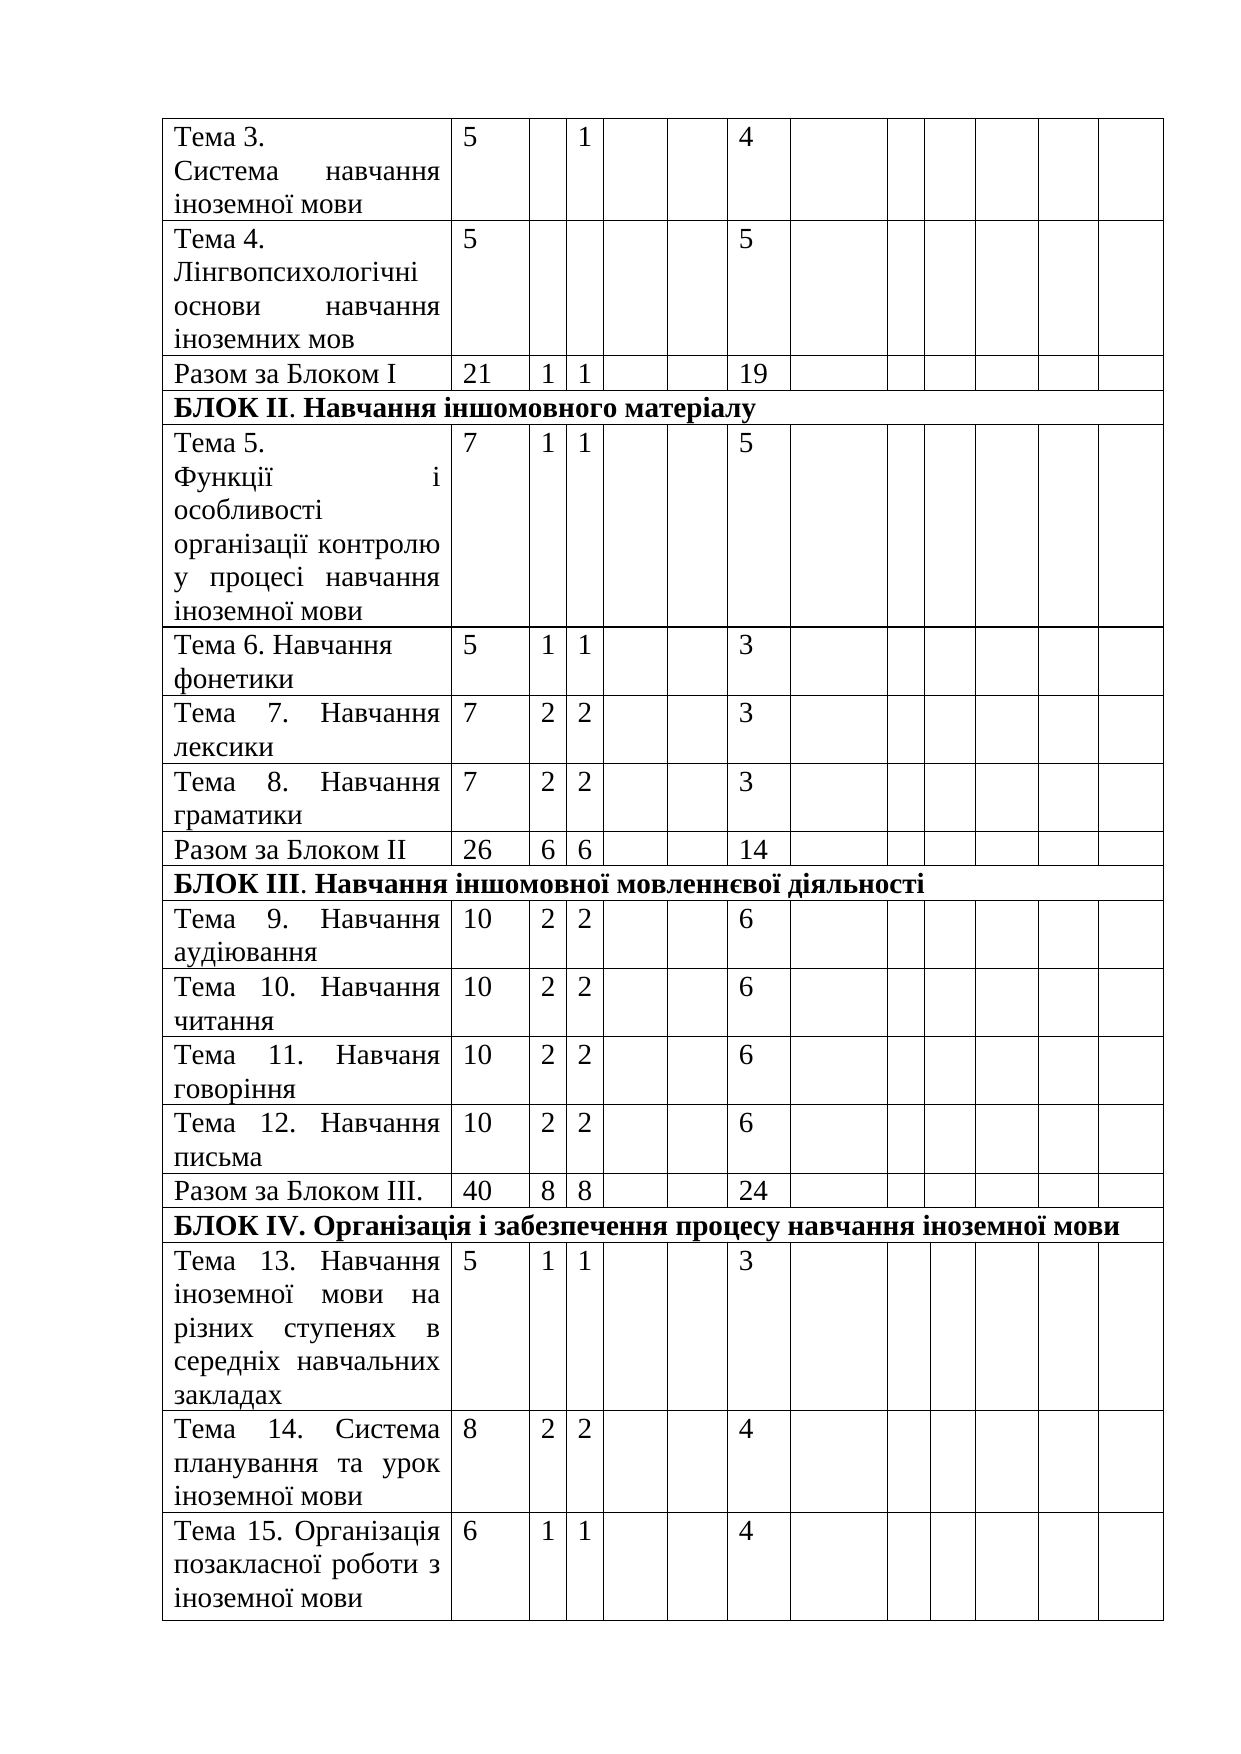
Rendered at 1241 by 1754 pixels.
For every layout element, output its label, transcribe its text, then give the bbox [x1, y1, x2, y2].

table_cell [604, 1105, 667, 1172]
table_cell 3 [728, 628, 790, 694]
table_cell 2 [530, 1105, 566, 1172]
table_cell 2 [530, 969, 566, 1036]
table_cell 14 [728, 832, 790, 865]
table_cell [668, 696, 727, 763]
table_cell [668, 832, 727, 865]
table_cell [1039, 901, 1098, 968]
table_cell [888, 1243, 930, 1410]
table_cell [976, 969, 1038, 1036]
table_cell [604, 119, 667, 220]
table_cell [1099, 1037, 1163, 1104]
table_cell 2 [530, 901, 566, 968]
table_cell Разом за Блоком ІІ [163, 832, 451, 865]
table_cell 4 [728, 1411, 790, 1512]
table_cell Тема 4. Лінгвопсихологічні основи навчання іноземних мов [163, 221, 451, 355]
table_cell [668, 1243, 727, 1410]
table_cell [976, 628, 1038, 694]
table_cell 24 [728, 1174, 790, 1207]
table_cell 2 [567, 696, 603, 763]
table_cell [791, 969, 887, 1036]
table_cell 2 [567, 764, 603, 831]
table_cell [791, 1411, 887, 1512]
table_cell [1099, 901, 1163, 968]
table_cell 5 [452, 119, 529, 220]
table_cell [604, 1513, 667, 1620]
table_cell [976, 425, 1038, 626]
table_cell 26 [452, 832, 529, 865]
table_cell [1039, 696, 1098, 763]
table_cell [976, 1411, 1038, 1512]
table_cell [1039, 1411, 1098, 1512]
table_cell [976, 1174, 1038, 1207]
table_cell [1039, 119, 1098, 220]
table_cell 1 [530, 628, 566, 694]
table_cell [1039, 1037, 1098, 1104]
table_cell [1099, 221, 1163, 355]
table_cell [791, 696, 887, 763]
table_cell [668, 221, 727, 355]
table_cell [668, 901, 727, 968]
table_cell 5 [452, 628, 529, 694]
table_cell [604, 832, 667, 865]
table_cell [888, 969, 924, 1036]
table_cell [1099, 1513, 1163, 1620]
table_cell [604, 1243, 667, 1410]
table_cell 2 [567, 1411, 603, 1512]
table_cell [668, 969, 727, 1036]
table_cell [925, 425, 975, 626]
table_cell [668, 425, 727, 626]
table_cell [1039, 969, 1098, 1036]
table_cell [888, 356, 924, 389]
table_cell [1099, 628, 1163, 694]
table_cell БЛОК ІV. Організація і забезпечення процесу навчання іноземної мови [163, 1208, 1163, 1242]
table_cell [925, 696, 975, 763]
table_cell [1099, 764, 1163, 831]
table_cell [604, 969, 667, 1036]
table_cell Тема 7. Навчання лексики [163, 696, 451, 763]
table_cell 6 [530, 832, 566, 865]
table_cell [1099, 356, 1163, 389]
table_cell 2 [530, 1037, 566, 1104]
table_cell [791, 425, 887, 626]
table_cell [1039, 1513, 1098, 1620]
table_cell 1 [567, 628, 603, 694]
table_cell [925, 356, 975, 389]
table_cell [931, 1411, 975, 1512]
table_cell 1 [567, 1513, 603, 1620]
table_cell [668, 356, 727, 389]
table_cell [888, 696, 924, 763]
table_cell 2 [530, 696, 566, 763]
table_cell Тема 14. Система планування та урок іноземної мови [163, 1411, 451, 1512]
table_cell 1 [567, 119, 603, 220]
table_cell [888, 119, 924, 220]
table_cell [1099, 832, 1163, 865]
table_cell [1039, 1105, 1098, 1172]
table_cell 8 [567, 1174, 603, 1207]
table_cell [888, 832, 924, 865]
table_cell [976, 764, 1038, 831]
table_cell [925, 1105, 975, 1172]
table_cell [791, 1513, 887, 1620]
table_cell 8 [530, 1174, 566, 1207]
table_cell 1 [530, 425, 566, 626]
table_cell [668, 1037, 727, 1104]
table_cell 1 [530, 1513, 566, 1620]
table_cell 5 [452, 1243, 529, 1410]
table_cell 3 [728, 1243, 790, 1410]
table_cell [1099, 425, 1163, 626]
table_cell [791, 221, 887, 355]
table_cell Тема 6. Навчання фонетики [163, 628, 451, 694]
table_cell [888, 1105, 924, 1172]
table_cell 10 [452, 1105, 529, 1172]
table_cell [976, 1513, 1038, 1620]
table_cell [668, 1411, 727, 1512]
table_cell [530, 221, 566, 355]
table_cell 4 [728, 119, 790, 220]
table_cell [1099, 969, 1163, 1036]
table_cell [888, 628, 924, 694]
table_cell [604, 221, 667, 355]
table_cell Тема 8. Навчання граматики [163, 764, 451, 831]
table_cell [888, 1513, 930, 1620]
table_cell [1039, 1243, 1098, 1410]
table_cell Тема 9. Навчання аудіювання [163, 901, 451, 968]
table_cell [976, 696, 1038, 763]
table_cell [604, 696, 667, 763]
table_cell 4 [728, 1513, 790, 1620]
table_cell [888, 901, 924, 968]
table_cell 1 [530, 356, 566, 389]
table_cell 2 [567, 1037, 603, 1104]
table_cell 5 [452, 221, 529, 355]
table_cell 2 [567, 901, 603, 968]
table_cell [1039, 221, 1098, 355]
table_cell [925, 628, 975, 694]
table_cell [668, 1105, 727, 1172]
table_cell 10 [452, 1037, 529, 1104]
table_cell БЛОК ІІ. Навчання іншомовного матеріалу [163, 391, 1163, 424]
table_cell [925, 1174, 975, 1207]
table_cell [925, 832, 975, 865]
table_cell [604, 628, 667, 694]
table_cell [976, 119, 1038, 220]
table_cell 2 [567, 1105, 603, 1172]
table_cell 7 [452, 696, 529, 763]
table_cell [668, 1513, 727, 1620]
table_cell 1 [567, 1243, 603, 1410]
table_cell [604, 1174, 667, 1207]
table_cell Тема 13. Навчання іноземної мови на різних ступенях в середніх навчальних закладах [163, 1243, 451, 1410]
table_cell [791, 119, 887, 220]
table_cell Разом за Блоком ІІІ. [163, 1174, 451, 1207]
table_cell Тема 3. Система навчання іноземної мови [163, 119, 451, 220]
table_cell [1099, 1411, 1163, 1512]
table_cell [604, 901, 667, 968]
table_cell [931, 1513, 975, 1620]
table_cell [791, 832, 887, 865]
table_cell Тема 12. Навчання письма [163, 1105, 451, 1172]
table_cell [925, 969, 975, 1036]
table_cell БЛОК ІІІ. Навчання іншомовної мовленнєвої діяльності [163, 866, 1163, 900]
table_cell [1039, 356, 1098, 389]
table_cell Тема 10. Навчання читання [163, 969, 451, 1036]
table_cell [925, 221, 975, 355]
table_cell 21 [452, 356, 529, 389]
table_cell [604, 1037, 667, 1104]
table_cell [925, 901, 975, 968]
table_cell 3 [728, 764, 790, 831]
table_cell 10 [452, 969, 529, 1036]
table_cell [668, 1174, 727, 1207]
table_cell 10 [452, 901, 529, 968]
table_cell [976, 1243, 1038, 1410]
table_cell [976, 356, 1038, 389]
table_cell [1099, 119, 1163, 220]
table_cell [791, 1037, 887, 1104]
table_cell Разом за Блоком І [163, 356, 451, 389]
table_cell 1 [530, 1243, 566, 1410]
table_cell [888, 1174, 924, 1207]
table_cell [888, 1411, 930, 1512]
table_cell [668, 628, 727, 694]
table_cell [567, 221, 603, 355]
table_cell 6 [728, 1037, 790, 1104]
table_cell [888, 764, 924, 831]
table_cell [888, 1037, 924, 1104]
table_cell 8 [452, 1411, 529, 1512]
table_cell [888, 425, 924, 626]
table_cell [925, 764, 975, 831]
table_cell [604, 764, 667, 831]
table_cell [791, 1105, 887, 1172]
table_cell 7 [452, 764, 529, 831]
table_cell [791, 356, 887, 389]
table_cell [976, 1037, 1038, 1104]
table_cell [668, 119, 727, 220]
table_cell 6 [452, 1513, 529, 1620]
table_cell 6 [728, 1105, 790, 1172]
table_cell [791, 1174, 887, 1207]
table_cell Тема 15. Організація позакласної роботи з іноземної мови [163, 1513, 451, 1620]
table_cell 6 [567, 832, 603, 865]
table_cell [925, 119, 975, 220]
table_cell Тема 5. Функції і особливості організації контролю у процесі навчання іноземної мови [163, 425, 451, 626]
table_cell [530, 119, 566, 220]
table_cell [1039, 764, 1098, 831]
table_cell 1 [567, 356, 603, 389]
table_cell 7 [452, 425, 529, 626]
table_cell 40 [452, 1174, 529, 1207]
table_cell 6 [728, 901, 790, 968]
table_cell [1039, 832, 1098, 865]
table_cell [1039, 425, 1098, 626]
table_cell Тема 11. Навчаня говоріння [163, 1037, 451, 1104]
table_cell [1099, 1105, 1163, 1172]
table_cell 5 [728, 425, 790, 626]
table_cell [1039, 628, 1098, 694]
table_cell [1099, 1174, 1163, 1207]
table_cell [604, 425, 667, 626]
table_cell [791, 628, 887, 694]
table_cell [976, 1105, 1038, 1172]
table_cell [1039, 1174, 1098, 1207]
table_cell 3 [728, 696, 790, 763]
table_cell [1099, 1243, 1163, 1410]
table_cell 2 [530, 764, 566, 831]
table_cell 1 [567, 425, 603, 626]
table_cell [668, 764, 727, 831]
table_cell [976, 832, 1038, 865]
table_cell [931, 1243, 975, 1410]
table_cell 19 [728, 356, 790, 389]
table_cell [888, 221, 924, 355]
table_cell [604, 1411, 667, 1512]
table_cell [925, 1037, 975, 1104]
table_cell [791, 764, 887, 831]
table_cell [976, 221, 1038, 355]
table_cell 2 [530, 1411, 566, 1512]
table_cell 5 [728, 221, 790, 355]
table_cell [791, 901, 887, 968]
table_cell [976, 901, 1038, 968]
table_cell [791, 1243, 887, 1410]
table_cell 2 [567, 969, 603, 1036]
table_cell [1099, 696, 1163, 763]
table_cell 6 [728, 969, 790, 1036]
table_cell [604, 356, 667, 389]
